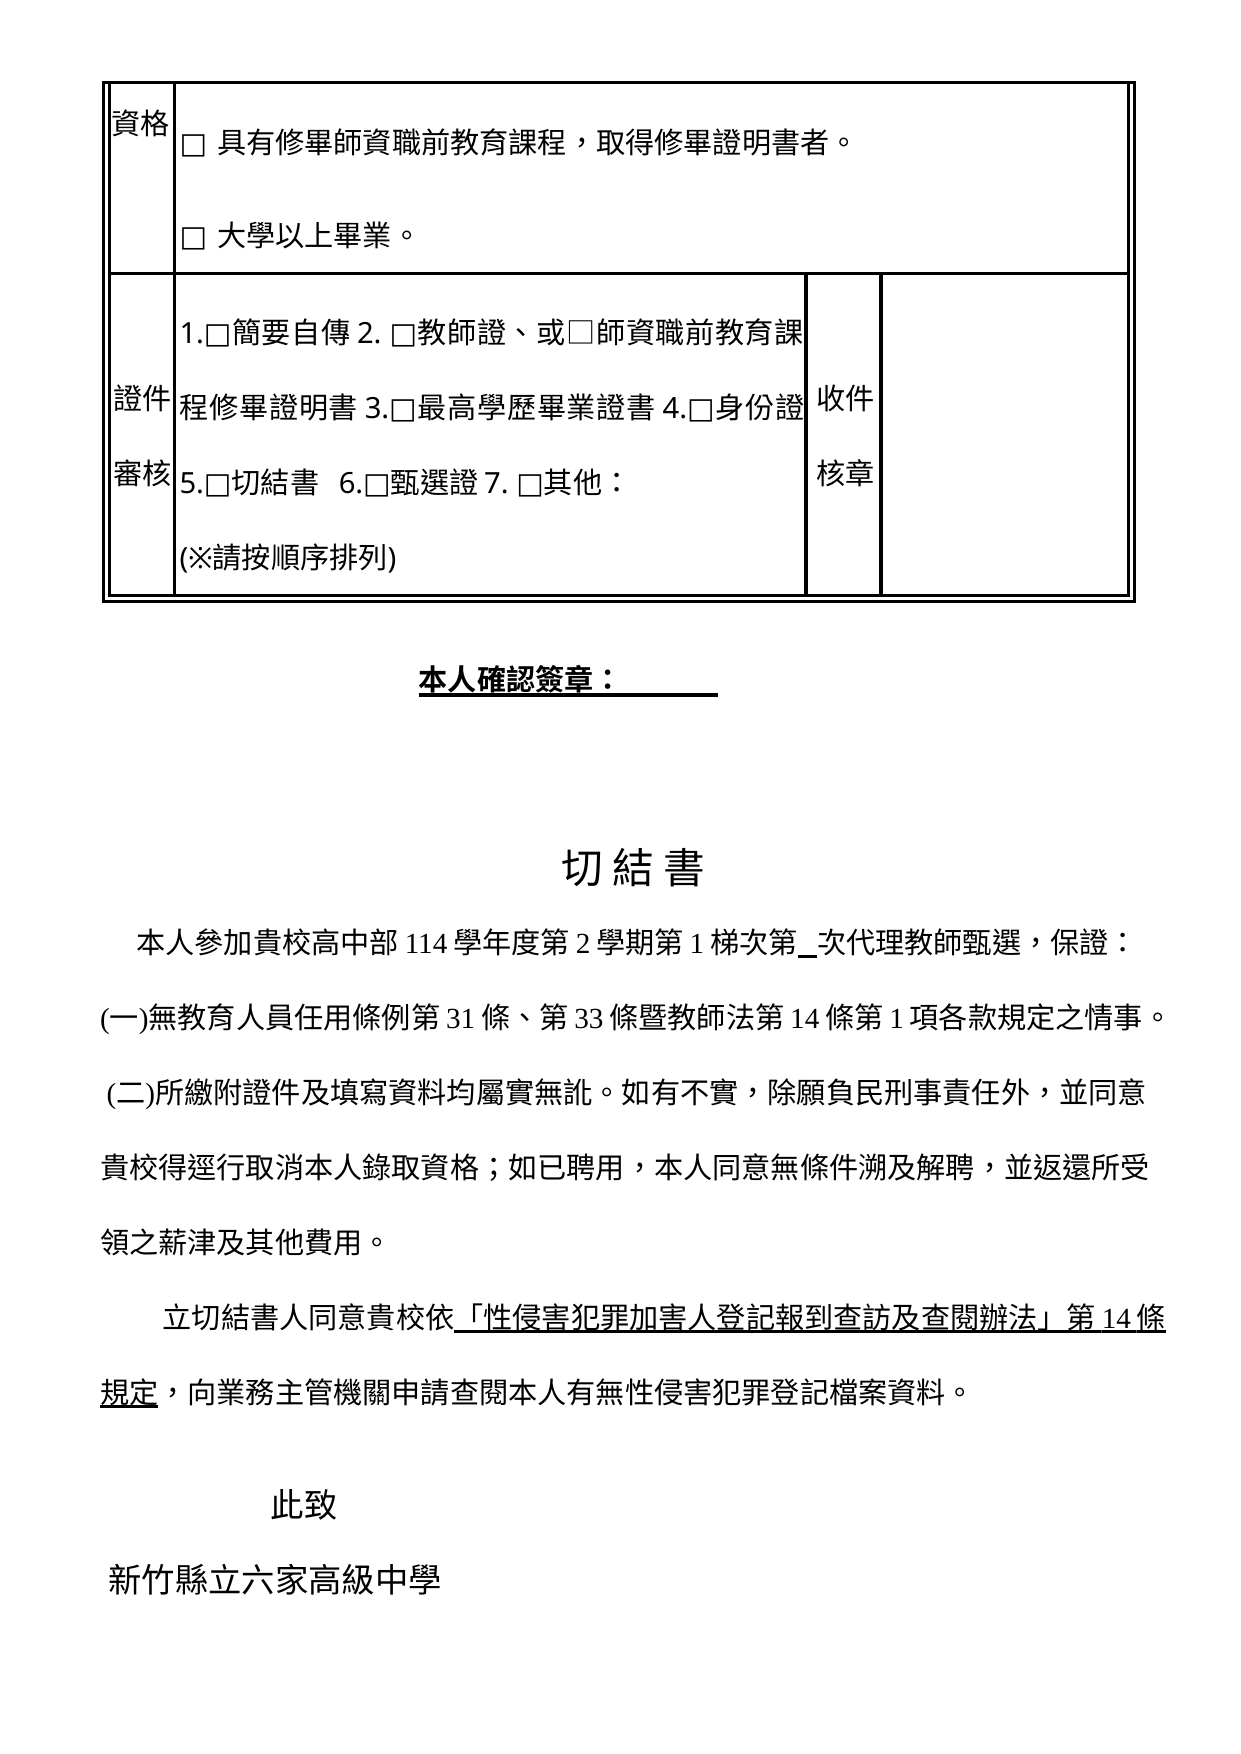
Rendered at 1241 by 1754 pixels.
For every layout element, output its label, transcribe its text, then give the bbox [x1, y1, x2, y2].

text 立切結書人同意貴校依「性侵害犯罪加害人登記報到查訪及查閱辦法」第14條規定，向業務主管機關申請查閱本人有無性侵害犯罪登記檔案資料。 [100, 1278, 1166, 1428]
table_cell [176, 84, 1127, 272]
table_cell 1.□簡要自傳2. □教師證、或□師資職前教育課程修畢證明書3.□最高學歷畢業證書4.□身份證5.□切結書 6.□甄選證7. □其他： (※請按順序排列) [176, 275, 804, 593]
text 本人確認簽章： [100, 640, 1166, 715]
table_cell 收件 核章 [808, 275, 879, 593]
text 此致 [100, 1465, 1166, 1540]
text 本人參加貴校高中部114學年度第2學期第1梯次第 次代理教師甄選，保證：(一)無教育人員任用條例第31條、第33條暨教師法第14條第1項各款規定之情事。 (二)所繳附證件及填寫資料均屬實無訛。如有不實，除願負民刑事責任外，並同意貴校得逕行取消本人錄取資格；如已聘用，本人同意無條件溯及解聘，並返還所受領之薪津及其他費用。 [100, 903, 1166, 1278]
table_cell 報考 資格 [111, 84, 173, 272]
table_cell [883, 275, 1127, 593]
text 切 結 書 [100, 828, 1166, 903]
text 新竹縣立六家高級中學 [100, 1540, 1166, 1615]
table_cell 證件審核 [111, 275, 173, 593]
